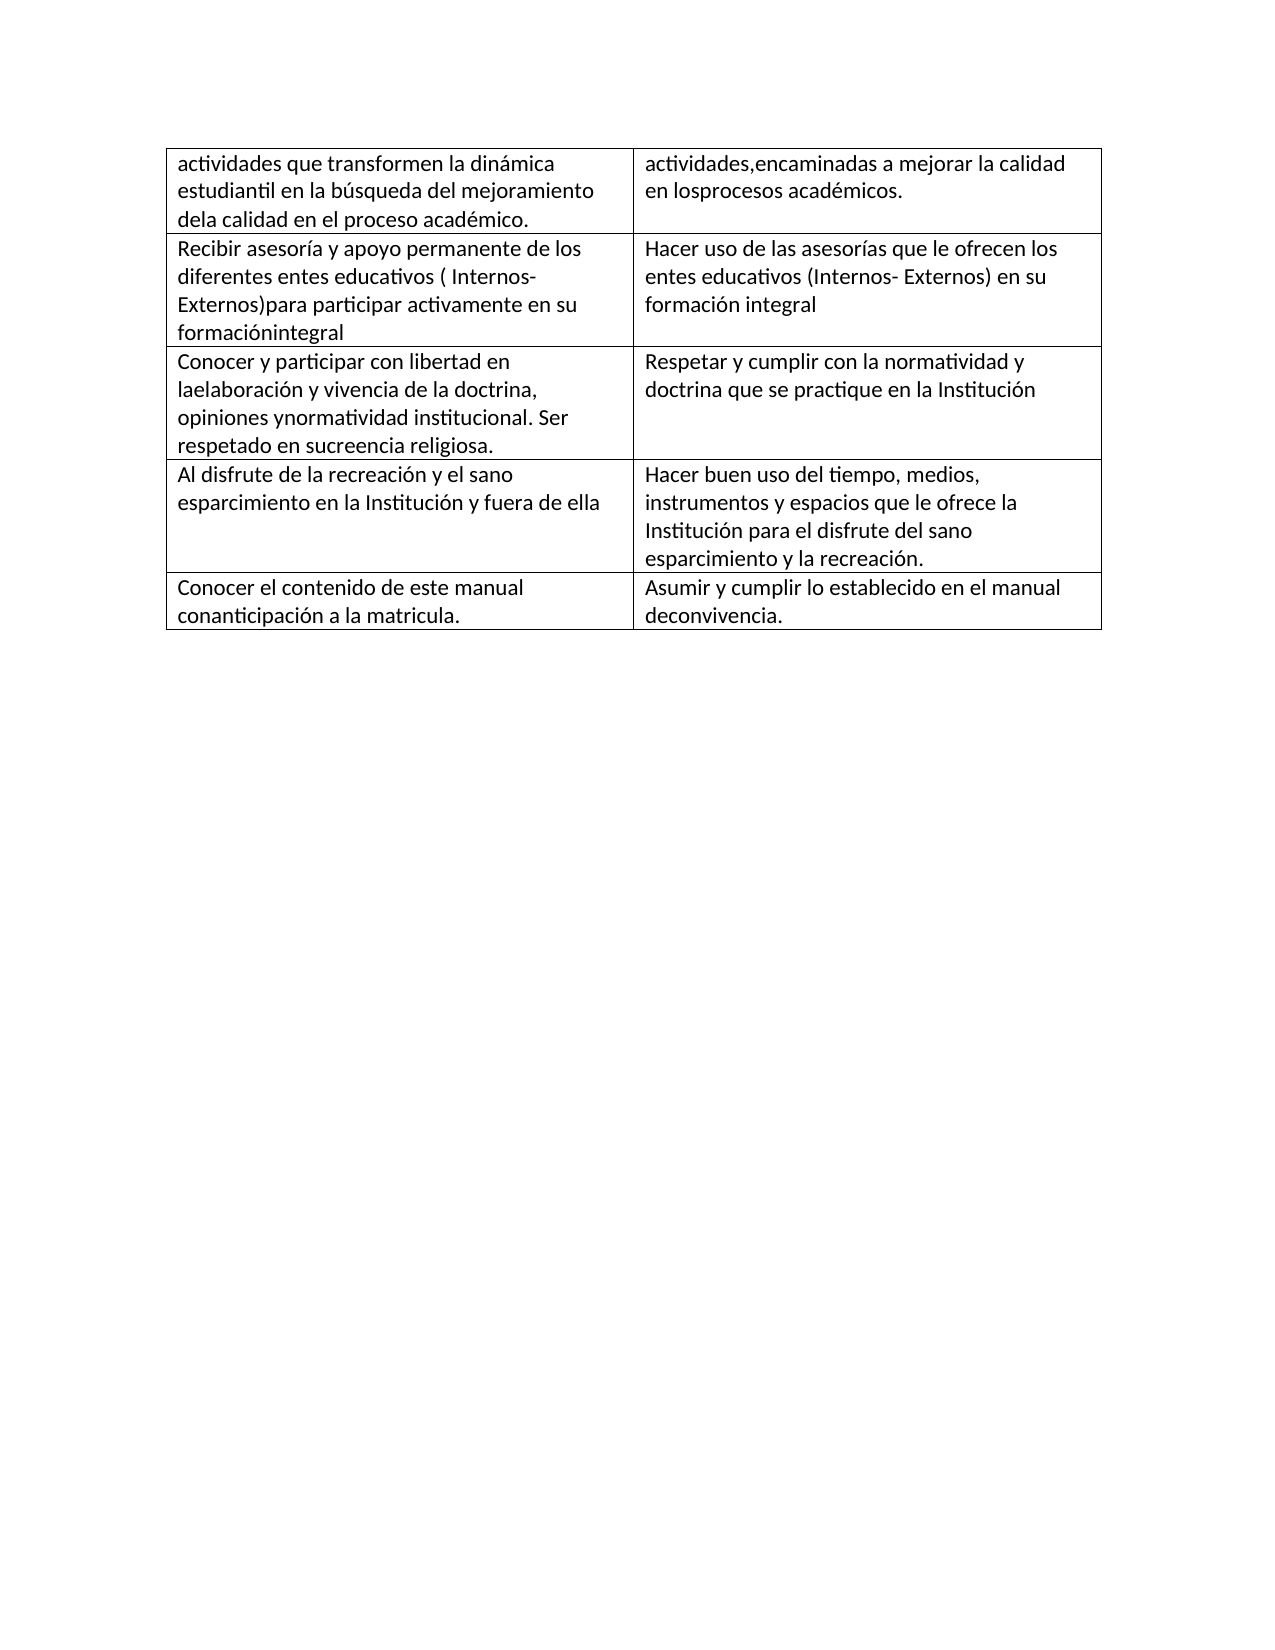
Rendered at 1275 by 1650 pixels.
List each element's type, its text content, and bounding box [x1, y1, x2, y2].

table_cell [167, 149, 633, 233]
table_cell Asumir y cumplir lo establecido en el manual deconvivencia. [634, 573, 1101, 629]
table_cell Conocer y participar con libertad en laelaboración y vivencia de la doctrina, opiniones ynormatividad institucional. Ser respetado en sucreencia religiosa. [167, 347, 633, 459]
table_cell Respetar y cumplir con la normatividad y doctrina que se practique en la Institución [634, 347, 1101, 459]
table_cell Al disfrute de la recreación y el sano esparcimiento en la Institución y fuera de ella [167, 460, 633, 572]
table_cell Recibir asesoría y apoyo permanente de los diferentes entes educativos ( Internos- Externos)para participar activamente en su formaciónintegral [167, 234, 633, 346]
table_cell Hacer uso de las asesorías que le ofrecen los entes educativos (Internos- Externos) en su formación integral [634, 234, 1101, 346]
table_cell Hacer buen uso del tiempo, medios, instrumentos y espacios que le ofrece la Institución para el disfrute del sano esparcimiento y la recreación. [634, 460, 1101, 572]
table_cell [634, 149, 1101, 233]
table_cell Conocer el contenido de este manual conanticipación a la matricula. [167, 573, 633, 629]
